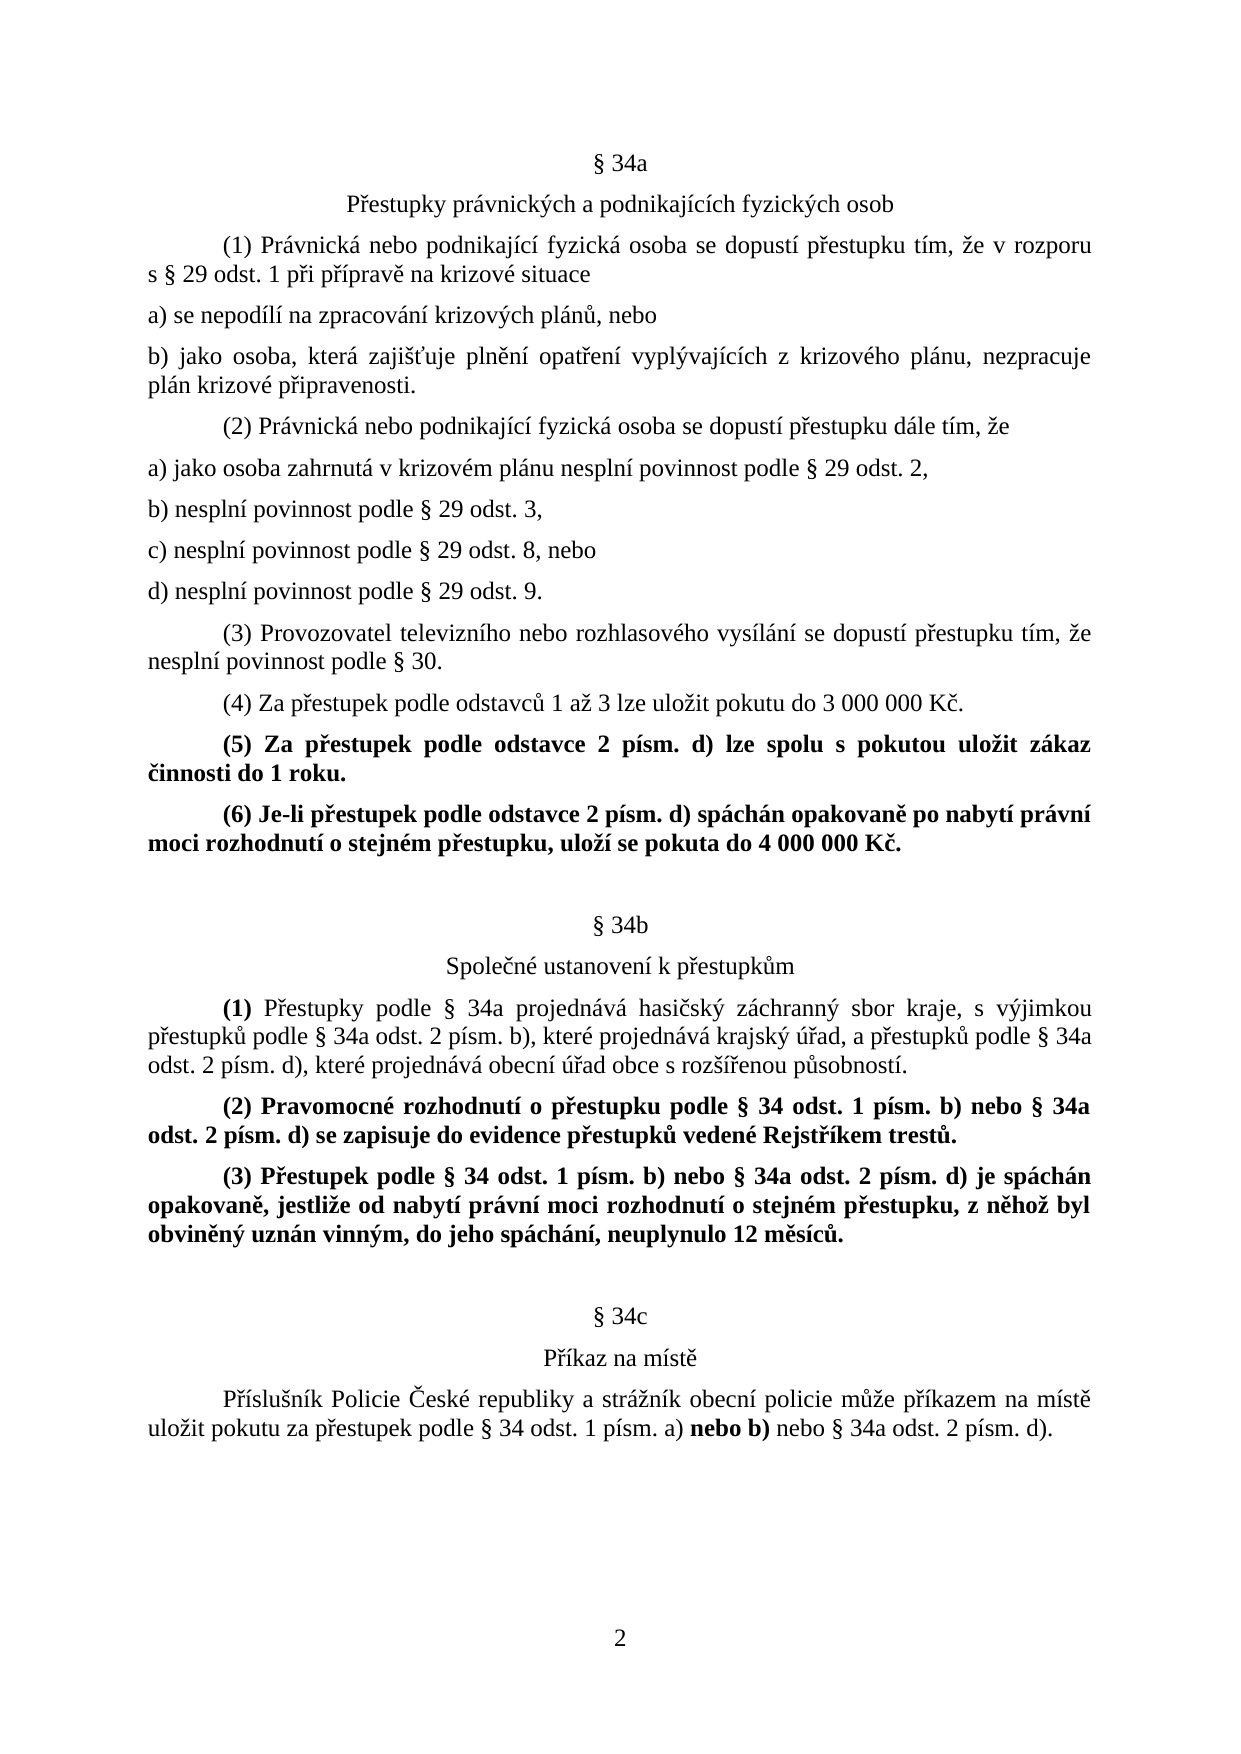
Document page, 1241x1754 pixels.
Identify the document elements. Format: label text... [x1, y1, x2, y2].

text § 34a [148, 148, 1092, 176]
text (2) Pravomocné rozhodnutí o přestupku podle § 34 odst. 1 písm. b) nebo § 34a odst. 2 písm. d) se zapisuje do evidence přestupků vedené Rejstříkem trestů. [148, 1091, 1092, 1149]
text (5) Za přestupek podle odstavce 2 písm. d) lze spolu s pokutou uložit zákaz činnosti do 1 roku. [148, 729, 1092, 786]
text b) jako osoba, která zajišťuje plnění opatření vyplývajících z krizového plánu, nezpracuje plán krizové připravenosti. [148, 341, 1092, 399]
text (3) Provozovatel televizního nebo rozhlasového vysílání se dopustí přestupku tím, že nesplní povinnost podle § 30. [148, 618, 1092, 675]
text § 34b [148, 910, 1092, 939]
text Příkaz na místě [148, 1343, 1092, 1371]
text (1) Právnická nebo podnikající fyzická osoba se dopustí přestupku tím, že v rozporu s § 29 odst. 1 při přípravě na krizové situace [148, 230, 1092, 288]
text Společné ustanovení k přestupkům [148, 951, 1092, 980]
text d) nesplní povinnost podle § 29 odst. 9. [148, 576, 1092, 605]
text a) jako osoba zahrnutá v krizovém plánu nesplní povinnost podle § 29 odst. 2, [148, 453, 1092, 481]
text c) nesplní povinnost podle § 29 odst. 8, nebo [148, 535, 1092, 564]
text Příslušník Policie České republiky a strážník obecní policie může příkazem na místě uložit pokutu za přestupek podle § 34 odst. 1 písm. a) nebo b) nebo § 34a odst. 2 písm. d). [148, 1384, 1092, 1441]
text b) nesplní povinnost podle § 29 odst. 3, [148, 494, 1092, 523]
text (4) Za přestupek podle odstavců 1 až 3 lze uložit pokutu do 3 000 000 Kč. [148, 688, 1092, 716]
text § 34c [148, 1301, 1092, 1330]
text (1) Přestupky podle § 34a projednává hasičský záchranný sbor kraje, s výjimkou přestupků podle § 34a odst. 2 písm. b), které projednává krajský úřad, a přestupků podle § 34a odst. 2 písm. d), které projednává obecní úřad obce s rozšířenou působností. [148, 993, 1092, 1079]
text (3) Přestupek podle § 34 odst. 1 písm. b) nebo § 34a odst. 2 písm. d) je spáchán opakovaně, jestliže od nabytí právní moci rozhodnutí o stejném přestupku, z něhož byl obviněný uznán vinným, do jeho spáchání, neuplynulo 12 měsíců. [148, 1161, 1092, 1248]
text a) se nepodílí na zpracování krizových plánů, nebo [148, 300, 1092, 329]
text Přestupky právnických a podnikajících fyzických osob [148, 189, 1092, 218]
text (6) Je-li přestupek podle odstavce 2 písm. d) spáchán opakovaně po nabytí právní moci rozhodnutí o stejném přestupku, uloží se pokuta do 4 000 000 Kč. [148, 799, 1092, 856]
text (2) Právnická nebo podnikající fyzická osoba se dopustí přestupku dále tím, že [148, 411, 1092, 440]
